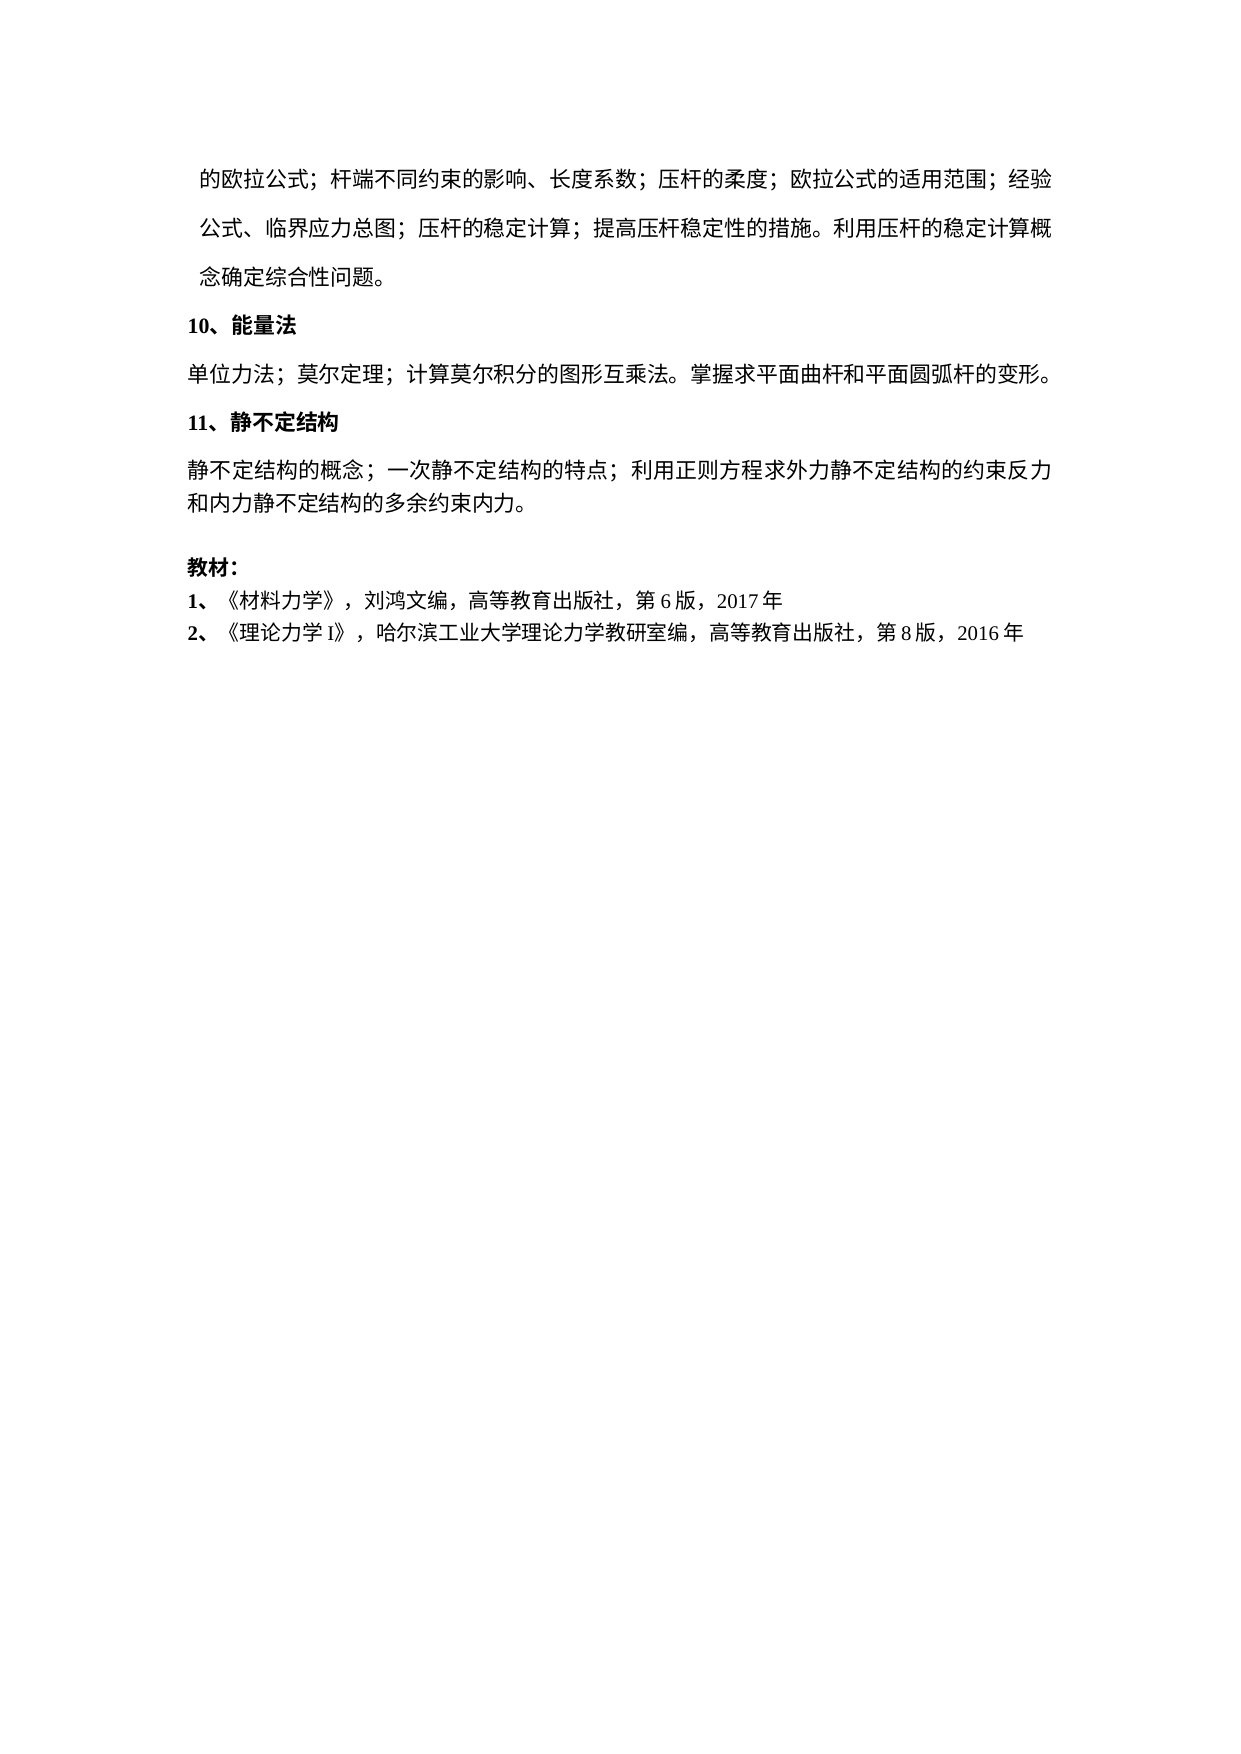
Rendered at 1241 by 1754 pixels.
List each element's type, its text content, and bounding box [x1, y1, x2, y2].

text 11、静不定结构 [187, 404, 1053, 437]
text 10、能量法 [187, 308, 1053, 340]
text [199, 162, 1053, 292]
text 单位力法；莫尔定理；计算莫尔积分的图形互乘法。掌握求平面曲杆和平面圆弧杆的变形。 [187, 356, 1053, 389]
text 静不定结构的概念；一次静不定结构的特点；利用正则方程求外力静不定结构的约束反力和内力静不定结构的多余约束内力。 [187, 453, 1053, 518]
text 2、《理论力学I》，哈尔滨工业大学理论力学教研室编，高等教育出版社，第8版，2016年 [187, 615, 1053, 648]
text 1、《材料力学》，刘鸿文编，高等教育出版社，第6版，2017年 [187, 583, 1053, 615]
text 教材： [187, 550, 1053, 583]
